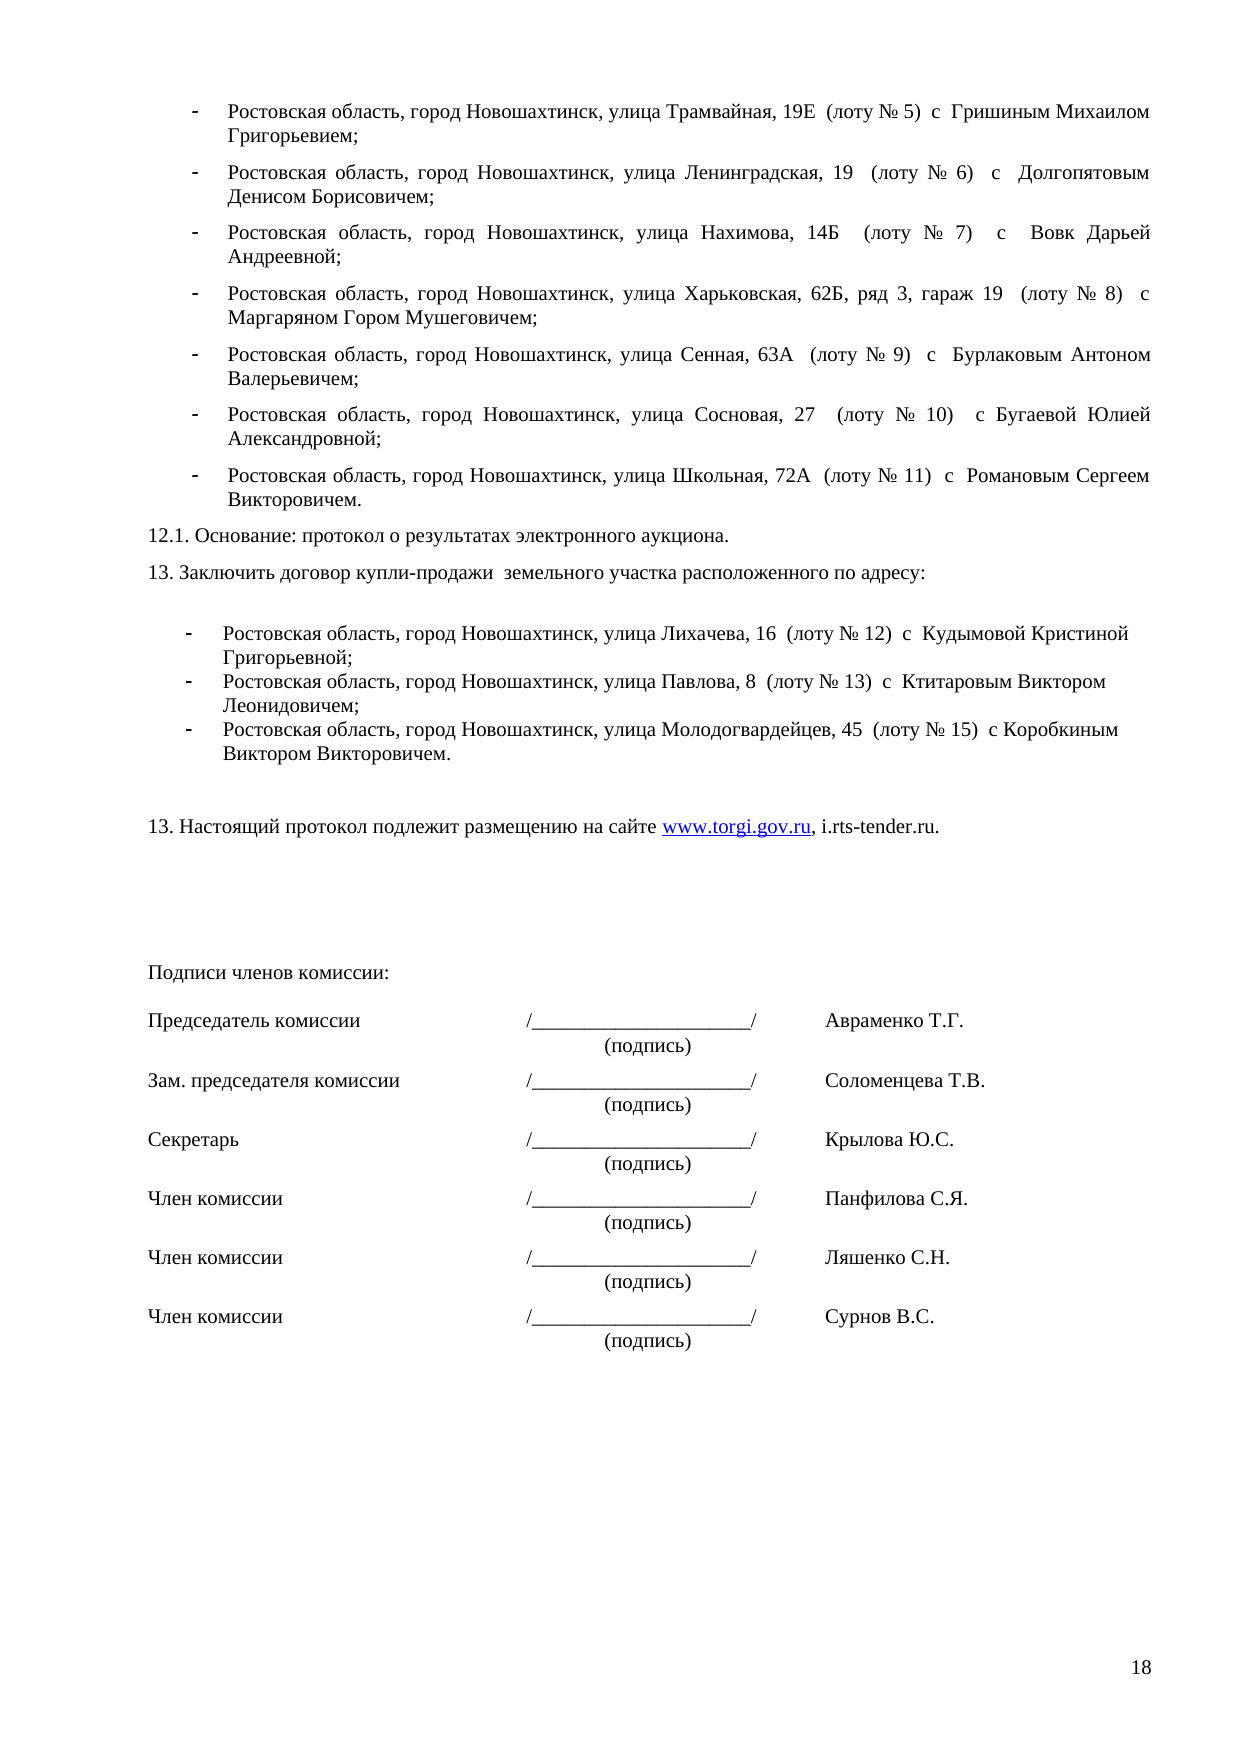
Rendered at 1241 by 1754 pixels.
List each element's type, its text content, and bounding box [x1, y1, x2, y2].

table_cell /_____________________/ (подпись) [515, 1304, 814, 1363]
list Ростовская область, город Новошахтинск, улица Ленинградская, 19 (лоту № 6) с Долгопятовым Денисом Борисовичем; [190, 160, 1152, 208]
table_cell /_____________________/ (подпись) [515, 1068, 814, 1127]
list Ростовская область, город Новошахтинск, улица Харьковская, 62Б, ряд 3, гараж 19 (лоту № 8) с Маргаряном Гором Мушеговичем; [190, 281, 1152, 329]
list Ростовская область, город Новошахтинск, улица Нахимова, 14Б (лоту № 7) с Вовк Дарьей Андреевной; [190, 220, 1152, 268]
table_cell /_____________________/ (подпись) [515, 1186, 814, 1245]
table_cell Панфилова С.Я. [814, 1186, 1111, 1245]
table_cell Член комиссии [136, 1186, 515, 1245]
table_cell Крылова Ю.С. [814, 1127, 1111, 1186]
list Ростовская область, город Новошахтинск, улица Павлова, 8 (лоту № 13) с Ктитаровым Виктором Леонидовичем; [185, 669, 1152, 717]
table_cell Соломенцева Т.В. [814, 1068, 1111, 1127]
text 13. Заключить договор купли-продажи земельного участка расположенного по адресу: [148, 560, 1152, 584]
list Ростовская область, город Новошахтинск, улица Сосновая, 27 (лоту № 10) с Бугаевой Юлией Александровной; [190, 402, 1152, 450]
table_cell Ляшенко С.Н. [814, 1245, 1111, 1304]
text 13. Настоящий протокол подлежит размещению на сайте www.torgi.gov.ru, i.rts-tender.ru. [148, 814, 1152, 838]
list Ростовская область, город Новошахтинск, улица Лихачева, 16 (лоту № 12) с Кудымовой Кристиной Григорьевной; [185, 621, 1152, 669]
table_cell Член комиссии [136, 1304, 515, 1363]
table_header /_____________________/ (подпись) [515, 1009, 814, 1067]
list Ростовская область, город Новошахтинск, улица Молодогвардейцев, 45 (лоту № 15) с Коробкиным Виктором Викторовичем. [185, 717, 1152, 765]
list Ростовская область, город Новошахтинск, улица Трамвайная, 19Е (лоту № 5) с Гришиным Михаилом Григорьевием; [190, 99, 1152, 147]
table_header Председатель комиссии [136, 1009, 515, 1067]
list Ростовская область, город Новошахтинск, улица Школьная, 72А (лоту № 11) с Романовым Сергеем Викторовичем. [190, 463, 1152, 511]
table_cell Секретарь [136, 1127, 515, 1186]
text 12.1. Основание: протокол о результатах электронного аукциона. [148, 523, 1152, 547]
table_cell Член комиссии [136, 1245, 515, 1304]
table_cell /_____________________/ (подпись) [515, 1127, 814, 1186]
table_cell Зам. председателя комиссии [136, 1068, 515, 1127]
text Подписи членов комиссии: [148, 960, 1152, 984]
table_cell Сурнов В.С. [814, 1304, 1111, 1363]
table_header Авраменко Т.Г. [814, 1009, 1111, 1067]
table_cell /_____________________/ (подпись) [515, 1245, 814, 1304]
list Ростовская область, город Новошахтинск, улица Сенная, 63А (лоту № 9) с Бурлаковым Антоном Валерьевичем; [190, 342, 1152, 390]
